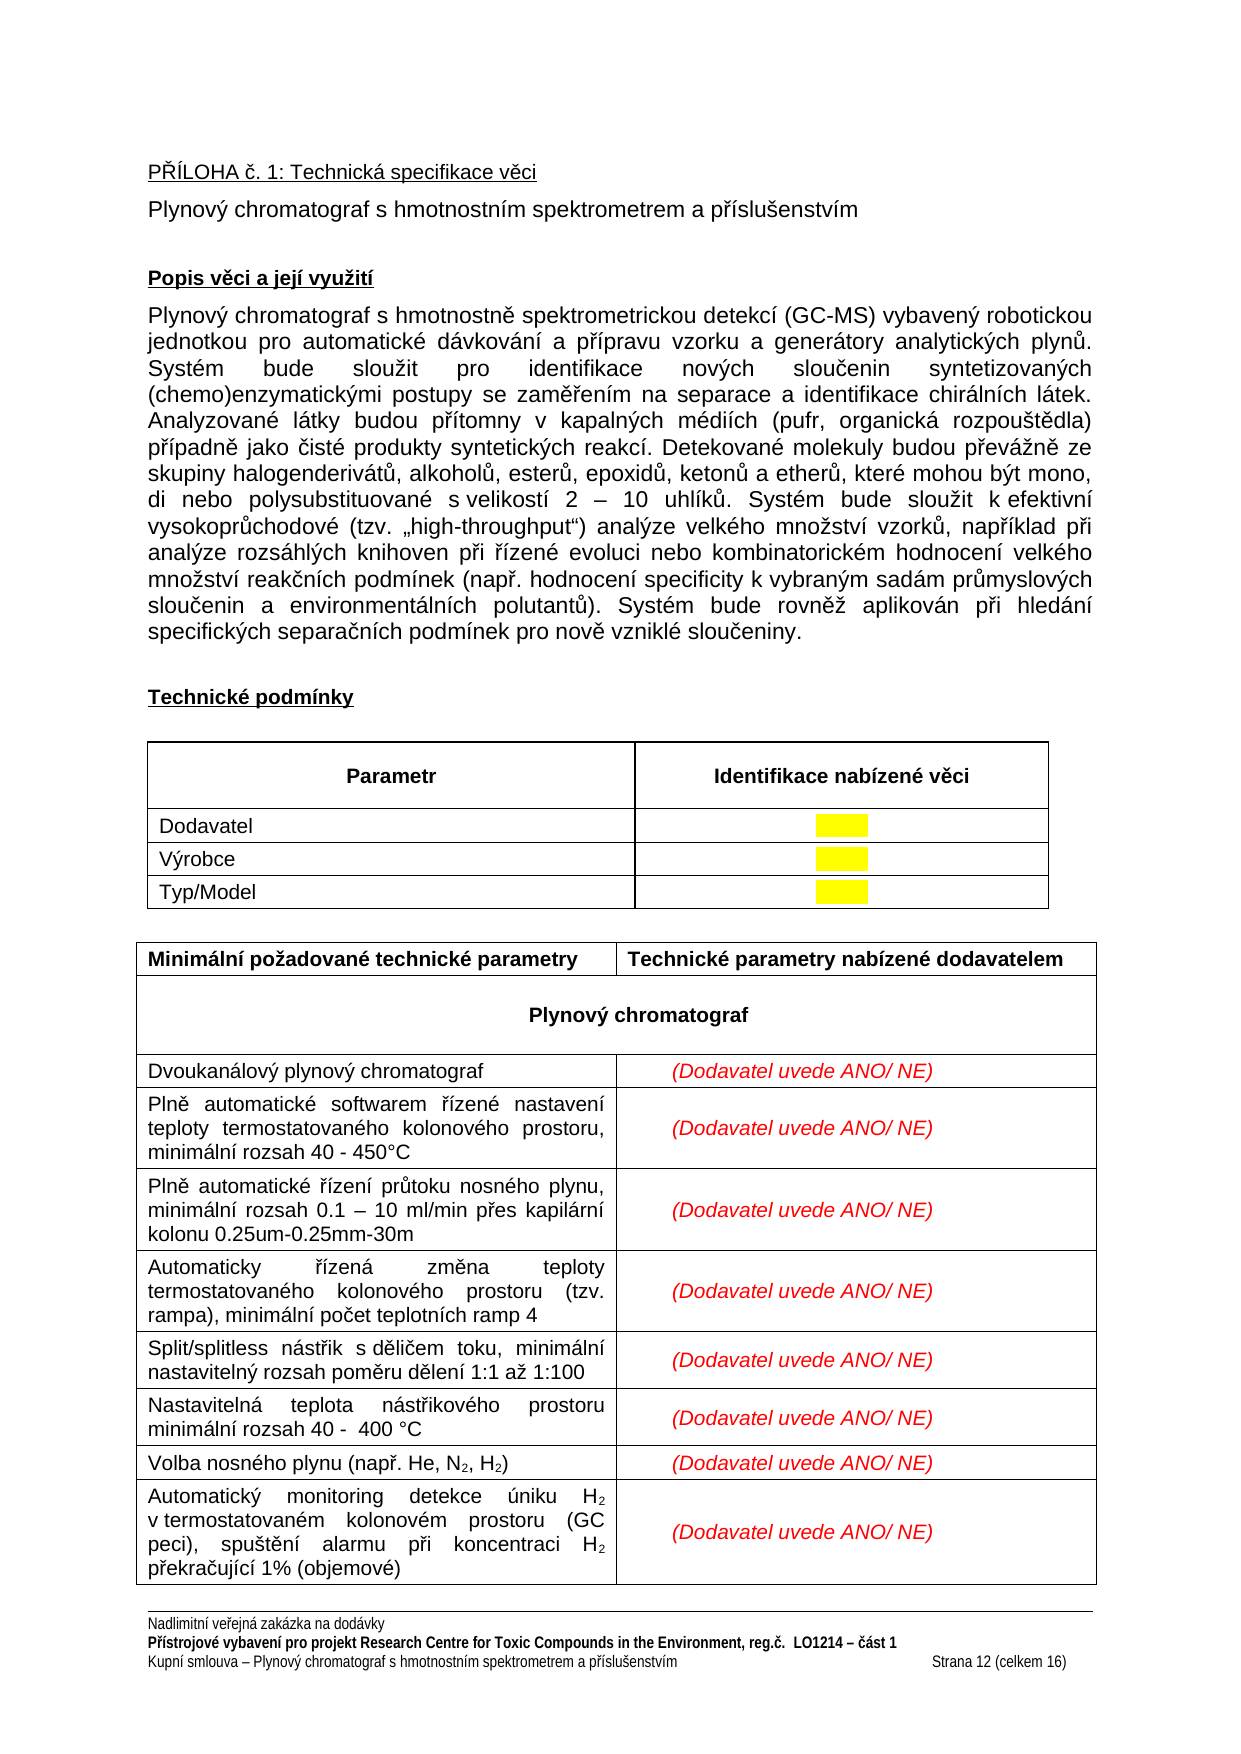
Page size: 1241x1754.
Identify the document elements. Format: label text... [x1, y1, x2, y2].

text Plynový chromatograf s hmotnostním spektrometrem a příslušenstvím [148, 196, 1093, 222]
text Plynový chromatograf s hmotnostně spektrometrickou detekcí (GC-MS) vybavený robotickou jednotkou pro automatické dávkování a přípravu vzorku a generátory analytických plynů. Systém bude sloužit pro identifikace nových sloučenin syntetizovaných (chemo)enzymatickými postupy se zaměřením na separace a identifikace chirálních látek. Analyzované látky budou přítomny v kapalných médiích (pufr, organická rozpouštědla) případně jako čisté produkty syntetických reakcí. Detekované molekuly budou převážně ze skupiny halogenderivátů, alkoholů, esterů, epoxidů, ketonů a etherů, které mohou být mono, di nebo polysubstituované s velikostí 2 – 10 uhlíků. Systém bude sloužit k efektivní vysokoprůchodové (tzv. „high-throughput“) analýze velkého množství vzorků, například při analýze rozsáhlých knihoven při řízené evoluci nebo kombinatorickém hodnocení velkého množství reakčních podmínek (např. hodnocení specificity k vybraným sadám průmyslových sloučenin a environmentálních polutantů). Systém bude rovněž aplikován při hledání specifických separačních podmínek pro nově vzniklé sloučeniny. [148, 302, 1093, 644]
table_cell Dodavatel [148, 809, 634, 842]
table_cell Plně automatické řízení průtoku nosného plynu, minimální rozsah 0.1 – 10 ml/min přes kapilární kolonu 0.25um-0.25mm-30m [137, 1169, 616, 1249]
table_cell [636, 809, 1048, 842]
table_cell Volba nosného plynu (např. He, N2, H2) [137, 1446, 616, 1479]
table_cell Plně automatické softwarem řízené nastavení teploty termostatovaného kolonového prostoru, minimální rozsah 40 - 450°C [137, 1088, 616, 1168]
table_cell Split/splitless nástřik s děličem toku, minimální nastavitelný rozsah poměru dělení 1:1 až 1:100 [137, 1332, 616, 1388]
table_header Identifikace nabízené věci [636, 743, 1048, 808]
table_cell Typ/Model [148, 876, 634, 908]
table_cell (Dodavatel uvede ANO/ NE) [617, 1446, 1096, 1479]
table_cell Dvoukanálový plynový chromatograf [137, 1055, 616, 1087]
table_cell Plynový chromatograf [137, 976, 1096, 1054]
table_cell Nastavitelná teplota nástřikového prostoru minimální rozsah 40 - 400 °C [137, 1389, 616, 1445]
table_cell (Dodavatel uvede ANO/ NE) [617, 1088, 1096, 1168]
text Technické podmínky [148, 685, 1093, 709]
table_cell (Dodavatel uvede ANO/ NE) [617, 1251, 1096, 1331]
table_cell (Dodavatel uvede ANO/ NE) [617, 1055, 1096, 1087]
table_header Technické parametry nabízené dodavatelem [617, 943, 1096, 975]
table_header Parametr [148, 743, 634, 808]
table_cell (Dodavatel uvede ANO/ NE) [617, 1332, 1096, 1388]
text PŘÍLOHA č. 1: Technická specifikace věci [148, 160, 1093, 184]
table_cell Automaticky řízená změna teploty termostatovaného kolonového prostoru (tzv. rampa), minimální počet teplotních ramp 4 [137, 1251, 616, 1331]
table_header Minimální požadované technické parametry [137, 943, 616, 975]
table_cell [636, 843, 1048, 875]
table_cell (Dodavatel uvede ANO/ NE) [617, 1389, 1096, 1445]
table_cell (Dodavatel uvede ANO/ NE) [617, 1169, 1096, 1249]
table_cell [636, 876, 1048, 908]
table_cell Automatický monitoring detekce úniku H2 v termostatovaném kolonovém prostoru (GC peci), spuštění alarmu při koncentraci H2 překračující 1% (objemové) [137, 1480, 616, 1584]
table_cell Výrobce [148, 843, 634, 875]
table_cell (Dodavatel uvede ANO/ NE) [617, 1480, 1096, 1584]
text Popis věci a její využití [148, 266, 1093, 289]
